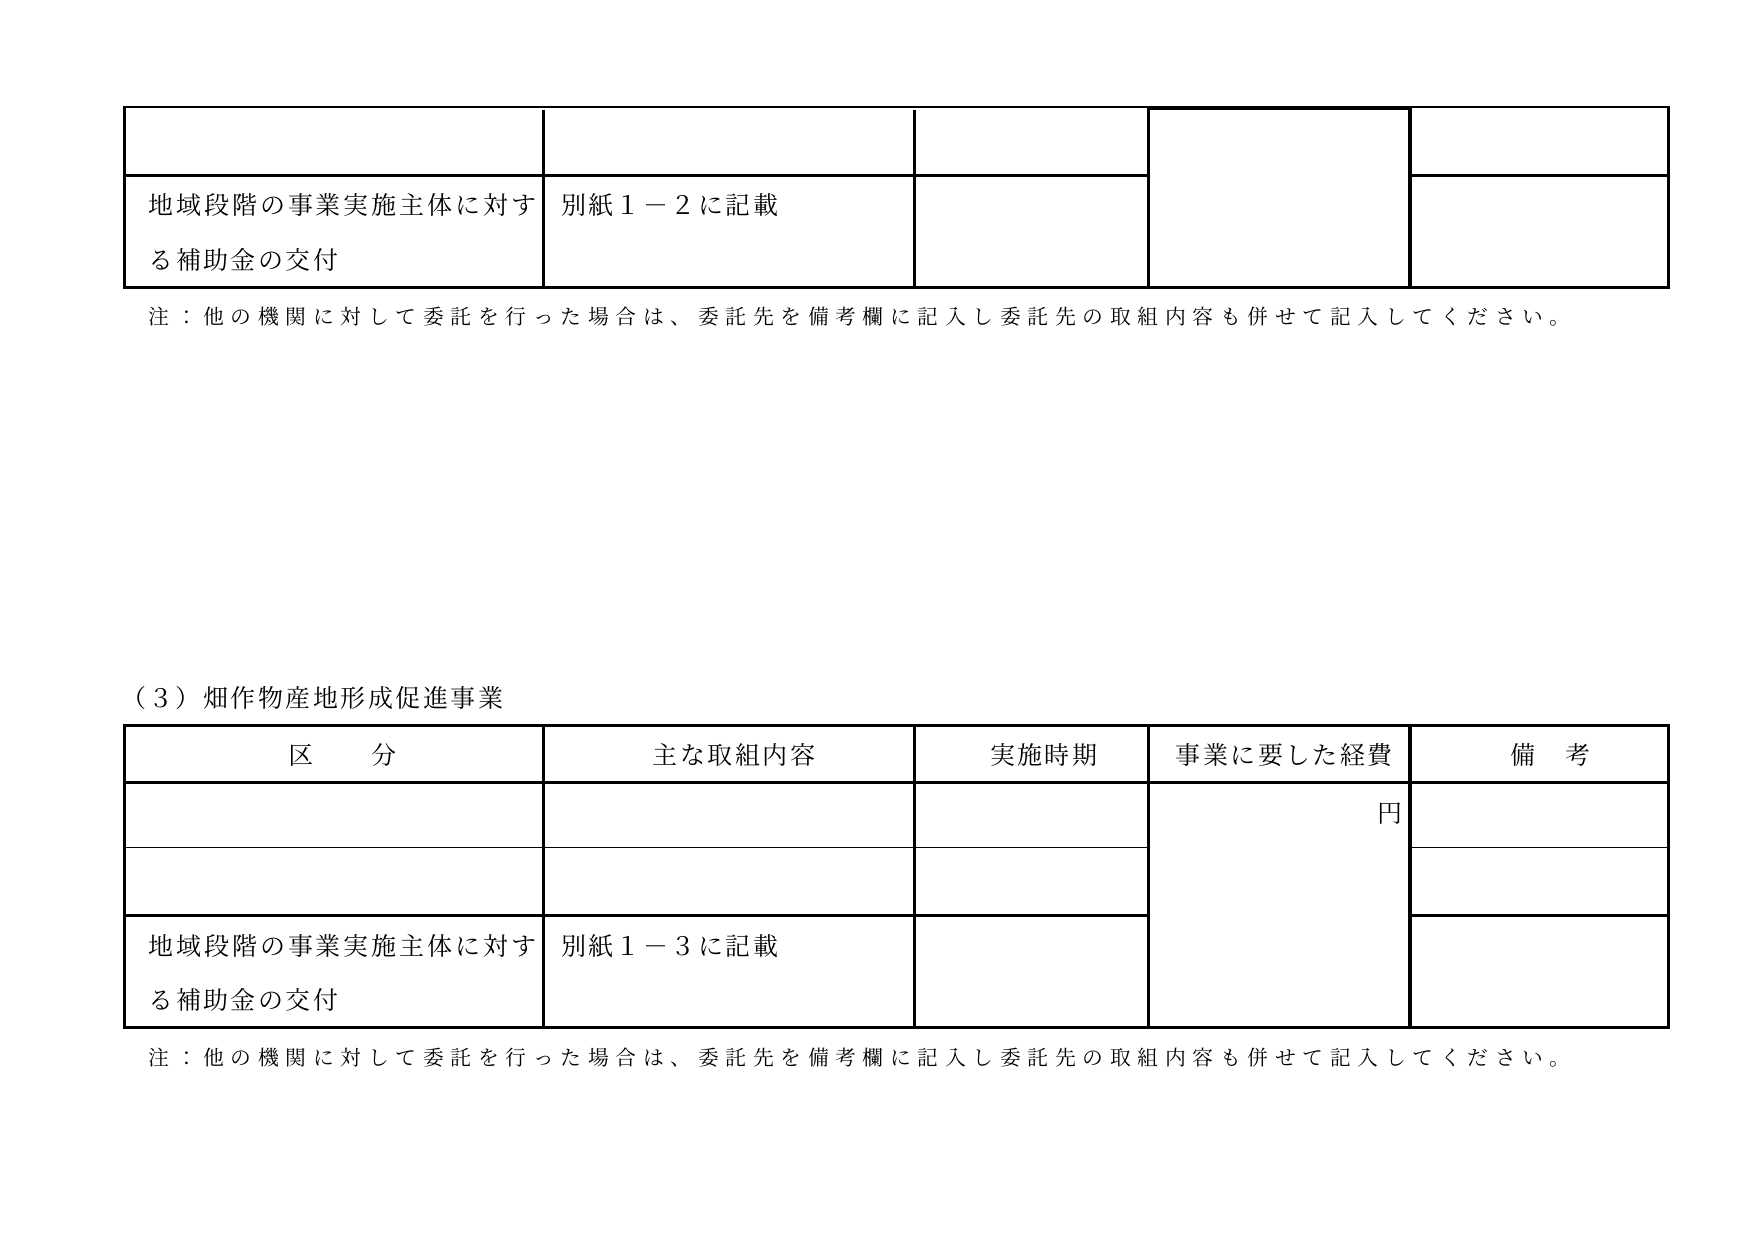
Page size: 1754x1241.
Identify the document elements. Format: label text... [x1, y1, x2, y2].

table_cell [916, 848, 1147, 914]
table_cell [915, 108, 1147, 174]
table_cell 別紙１－２に記載 [545, 177, 913, 286]
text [121, 289, 1633, 343]
table_cell 地域段階の事業実施主体に対する補助金の交付 [126, 917, 542, 1026]
table_header 備 考 [1412, 727, 1667, 781]
table_cell [126, 108, 544, 174]
table_cell [916, 917, 1147, 1026]
table_header 実施時期 [916, 727, 1147, 781]
table_cell [544, 108, 915, 174]
table_cell [126, 848, 542, 914]
table_cell [1412, 177, 1667, 286]
table_cell [126, 784, 542, 847]
text 注：他の機関に対して委託を行った場合は、委託先を備考欄に記入し委託先の取組内容も併せて記入してください。 [121, 1029, 1633, 1083]
table_cell [1412, 848, 1667, 914]
table_cell 円 [1150, 784, 1408, 1026]
table_cell [1412, 784, 1667, 847]
table_header 主な取組内容 [545, 727, 913, 781]
table_cell 別紙１－３に記載 [545, 917, 913, 1026]
text （３）畑作物産地形成促進事業 [121, 669, 1633, 724]
table_cell [545, 848, 913, 914]
table_header 事業に要した経費 [1150, 727, 1408, 781]
table_cell [1412, 917, 1667, 1026]
table_cell [1412, 108, 1667, 174]
table_cell 地域段階の事業実施主体に対する補助金の交付 [126, 177, 542, 286]
table_cell [916, 177, 1147, 286]
table_cell [545, 784, 913, 847]
table_cell 円 [1150, 110, 1408, 286]
table_cell [916, 784, 1147, 847]
table_header 区 分 [126, 727, 542, 781]
